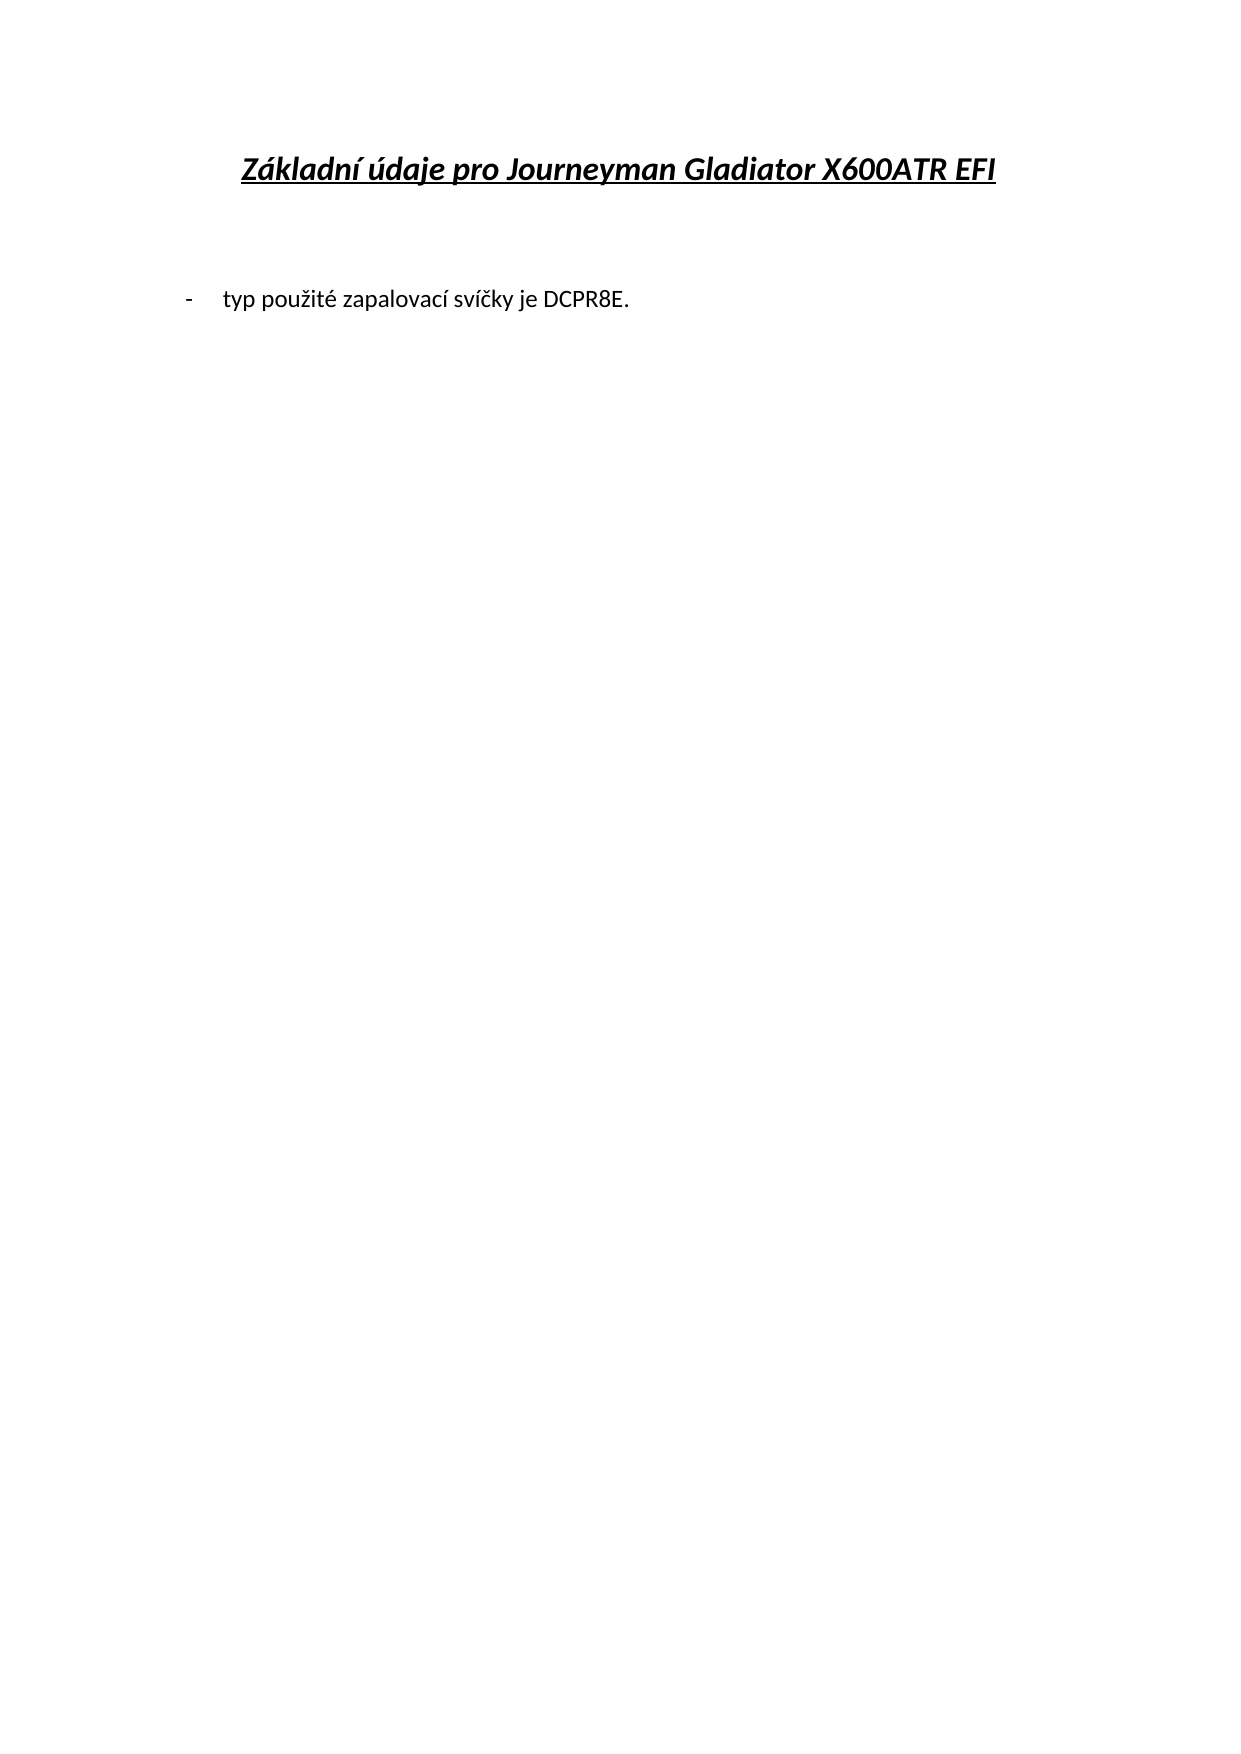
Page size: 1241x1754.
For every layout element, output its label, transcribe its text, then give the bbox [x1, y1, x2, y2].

list typ použité zapalovací svíčky je DCPR8E. [185, 283, 1093, 313]
text Základní údaje pro Journeyman Gladiator X600ATR EFI [148, 148, 1093, 188]
